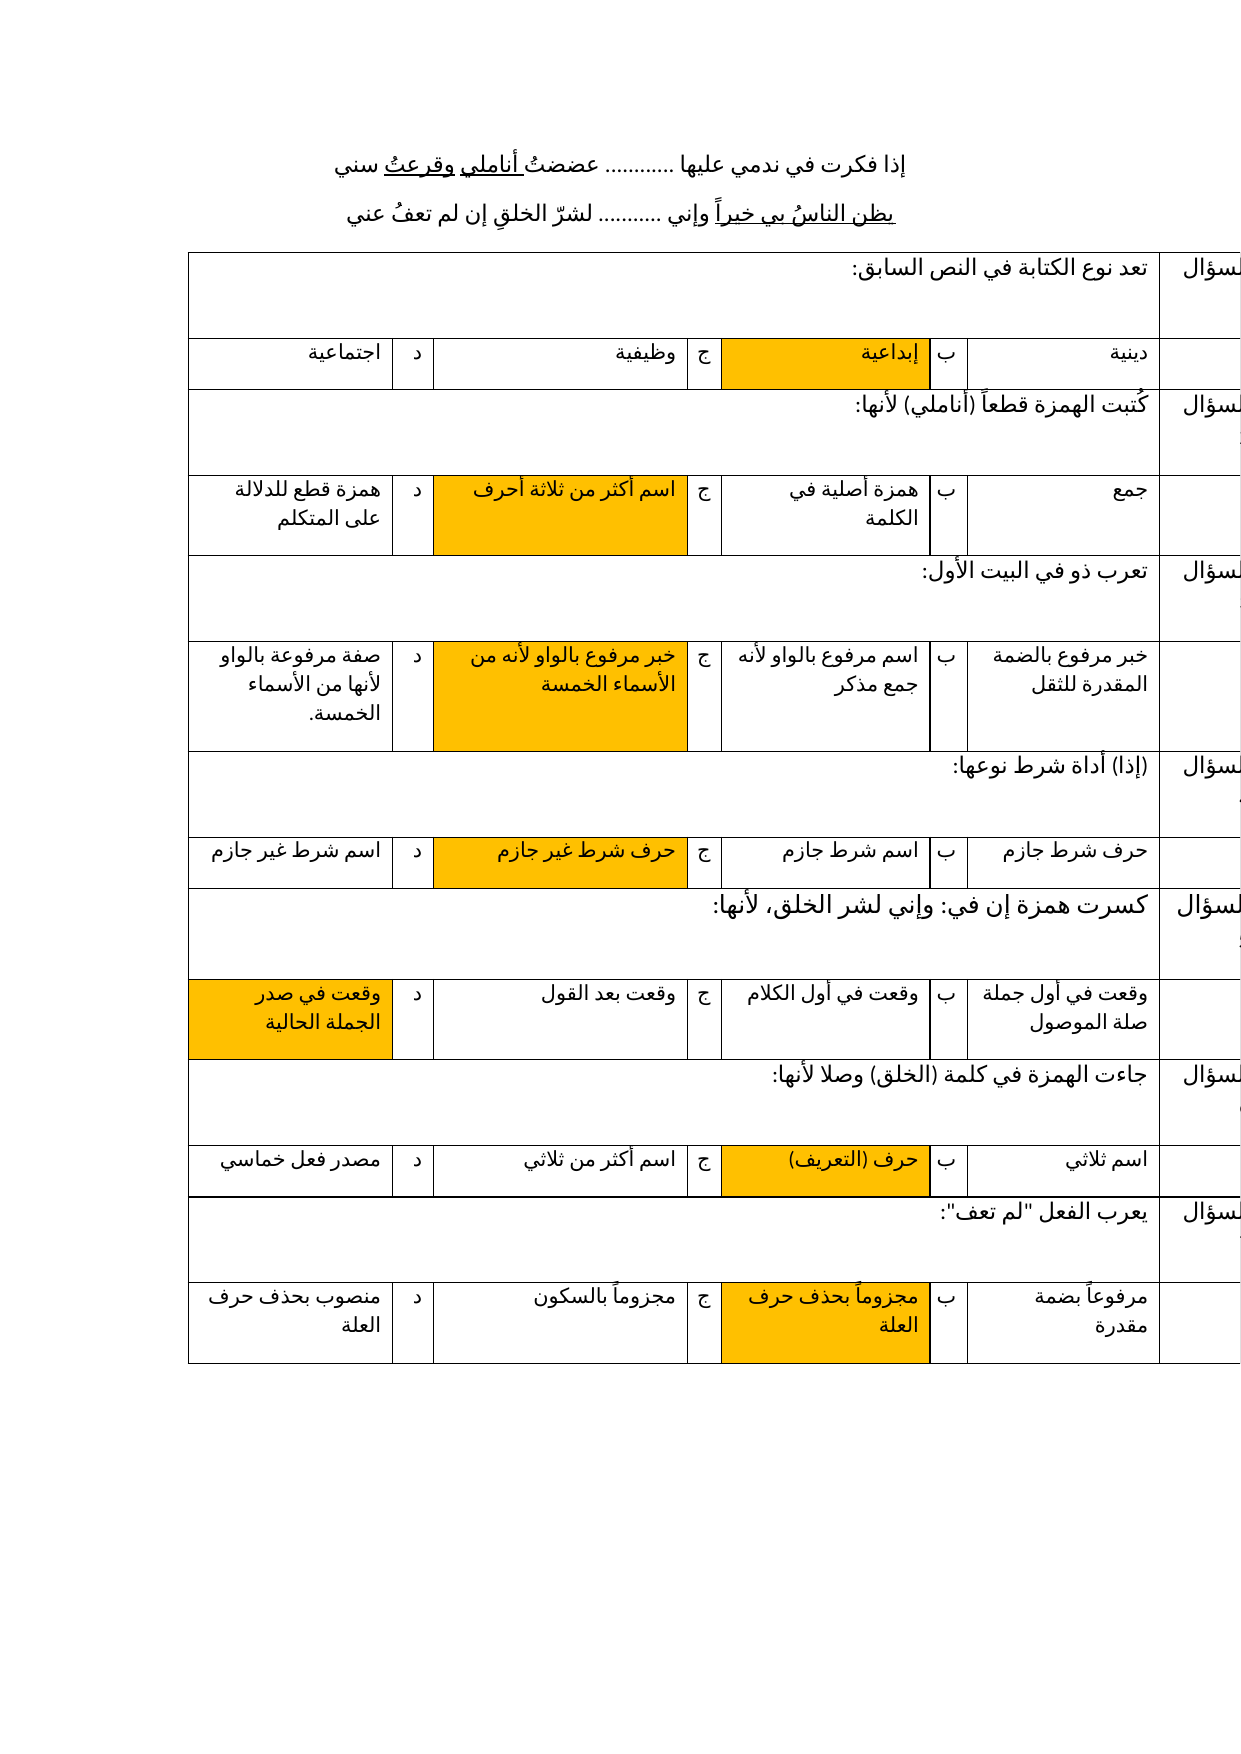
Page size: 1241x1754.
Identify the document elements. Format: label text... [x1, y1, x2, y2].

text يظن الناسُ بي خيراً وإني ........... لشرّ الخلقِ إن لم تعفُ عني [187, 199, 1053, 227]
table_cell اجتماعية [189, 339, 392, 389]
table_cell مرفوعاً بضمة مقدرة [968, 1283, 1159, 1363]
table_cell أ [1160, 838, 1240, 888]
table_cell حرف شرط غير جازم [434, 838, 687, 888]
table_cell همزة أصلية في الكلمة [722, 476, 929, 555]
table_cell السؤال 7 [1160, 1198, 1240, 1282]
table_cell د [393, 476, 433, 555]
table_cell جاءت الهمزة في كلمة (الخلق) وصلا لأنها: [189, 1060, 1159, 1145]
text إذا فكرت في ندمي عليها ............ عضضتُ أناملي وقرعتُ سني [187, 150, 1053, 178]
table_cell همزة قطع للدلالة على المتكلم [189, 476, 392, 555]
table_cell د [393, 339, 433, 389]
table_cell أ [1160, 339, 1240, 389]
table_cell خبر مرفوع بالواو لأنه من الأسماء الخمسة [434, 642, 687, 751]
table_cell خبر مرفوع بالضمة المقدرة للثقل [968, 642, 1159, 751]
table_cell دينية [968, 339, 1159, 389]
table_cell وقعت في أول جملة صلة الموصول [968, 980, 1159, 1059]
table_cell السؤال 6 [1160, 1060, 1240, 1145]
table_cell أ [1160, 476, 1240, 555]
table_cell اسم شرط جازم [722, 838, 929, 888]
table_header تعد نوع الكتابة في النص السابق: [189, 253, 1159, 338]
table_cell يعرب الفعل "لم تعف": [189, 1198, 1159, 1282]
table_cell ج [688, 1146, 721, 1196]
table_cell ب [931, 980, 967, 1059]
table_cell ج [688, 476, 721, 555]
table_cell السؤال 5 [1160, 889, 1240, 979]
table_cell د [393, 1283, 433, 1363]
table_cell د [393, 980, 433, 1059]
table_header السؤال 1 [1160, 253, 1240, 338]
table_cell اسم ثلاثي [968, 1146, 1159, 1196]
table_cell مجزوماً بالسكون [434, 1283, 687, 1363]
table_cell السؤال 4 [1160, 752, 1240, 837]
table_cell منصوب بحذف حرف العلة [189, 1283, 392, 1363]
table_cell اسم أكثر من ثلاثي [434, 1146, 687, 1196]
table_cell ج [688, 1283, 721, 1363]
table_cell أ [1160, 1146, 1240, 1196]
table_cell ب [931, 1283, 967, 1363]
table_cell أ [1160, 1283, 1240, 1363]
table_cell اسم أكثر من ثلاثة أحرف [434, 476, 687, 555]
table_cell تعرب ذو في البيت الأول: [189, 556, 1159, 641]
table_cell مجزوماً بحذف حرف العلة [722, 1283, 929, 1363]
table_cell وقعت في أول الكلام [722, 980, 929, 1059]
table_cell إبداعية [722, 339, 929, 389]
table_cell ب [931, 838, 967, 888]
table_cell ج [688, 980, 721, 1059]
table_cell السؤال 2 [1160, 390, 1240, 475]
table_cell ب [931, 642, 967, 751]
table_cell وقعت بعد القول [434, 980, 687, 1059]
table_cell (إذا) أداة شرط نوعها: [189, 752, 1159, 837]
table_cell أ [1160, 980, 1240, 1059]
table_cell مصدر فعل خماسي [189, 1146, 392, 1196]
table_cell وظيفية [434, 339, 687, 389]
table_cell اسم مرفوع بالواو لأنه جمع مذكر [722, 642, 929, 751]
table_cell ج [688, 838, 721, 888]
table_cell كُتبت الهمزة قطعاً (أناملي) لأنها: [189, 390, 1159, 475]
table_cell اسم شرط غير جازم [189, 838, 392, 888]
table_cell ج [688, 339, 721, 389]
table_cell حرف (التعريف) [722, 1146, 929, 1196]
table_cell السؤال 3 [1160, 556, 1240, 641]
table_cell أ [1160, 642, 1240, 751]
table_cell د [393, 642, 433, 751]
table_cell جمع [968, 476, 1159, 555]
table_cell ب [931, 339, 967, 389]
table_cell ب [931, 1146, 967, 1196]
table_cell كسرت همزة إن في: وإني لشر الخلق، لأنها: [189, 889, 1159, 979]
table_cell د [393, 1146, 433, 1196]
table_cell د [393, 838, 433, 888]
table_cell صفة مرفوعة بالواو لأنها من الأسماء الخمسة. [189, 642, 392, 751]
table_cell وقعت في صدر الجملة الحالية [189, 980, 392, 1059]
table_cell ب [931, 476, 967, 555]
table_cell حرف شرط جازم [968, 838, 1159, 888]
table_cell ج [688, 642, 721, 751]
